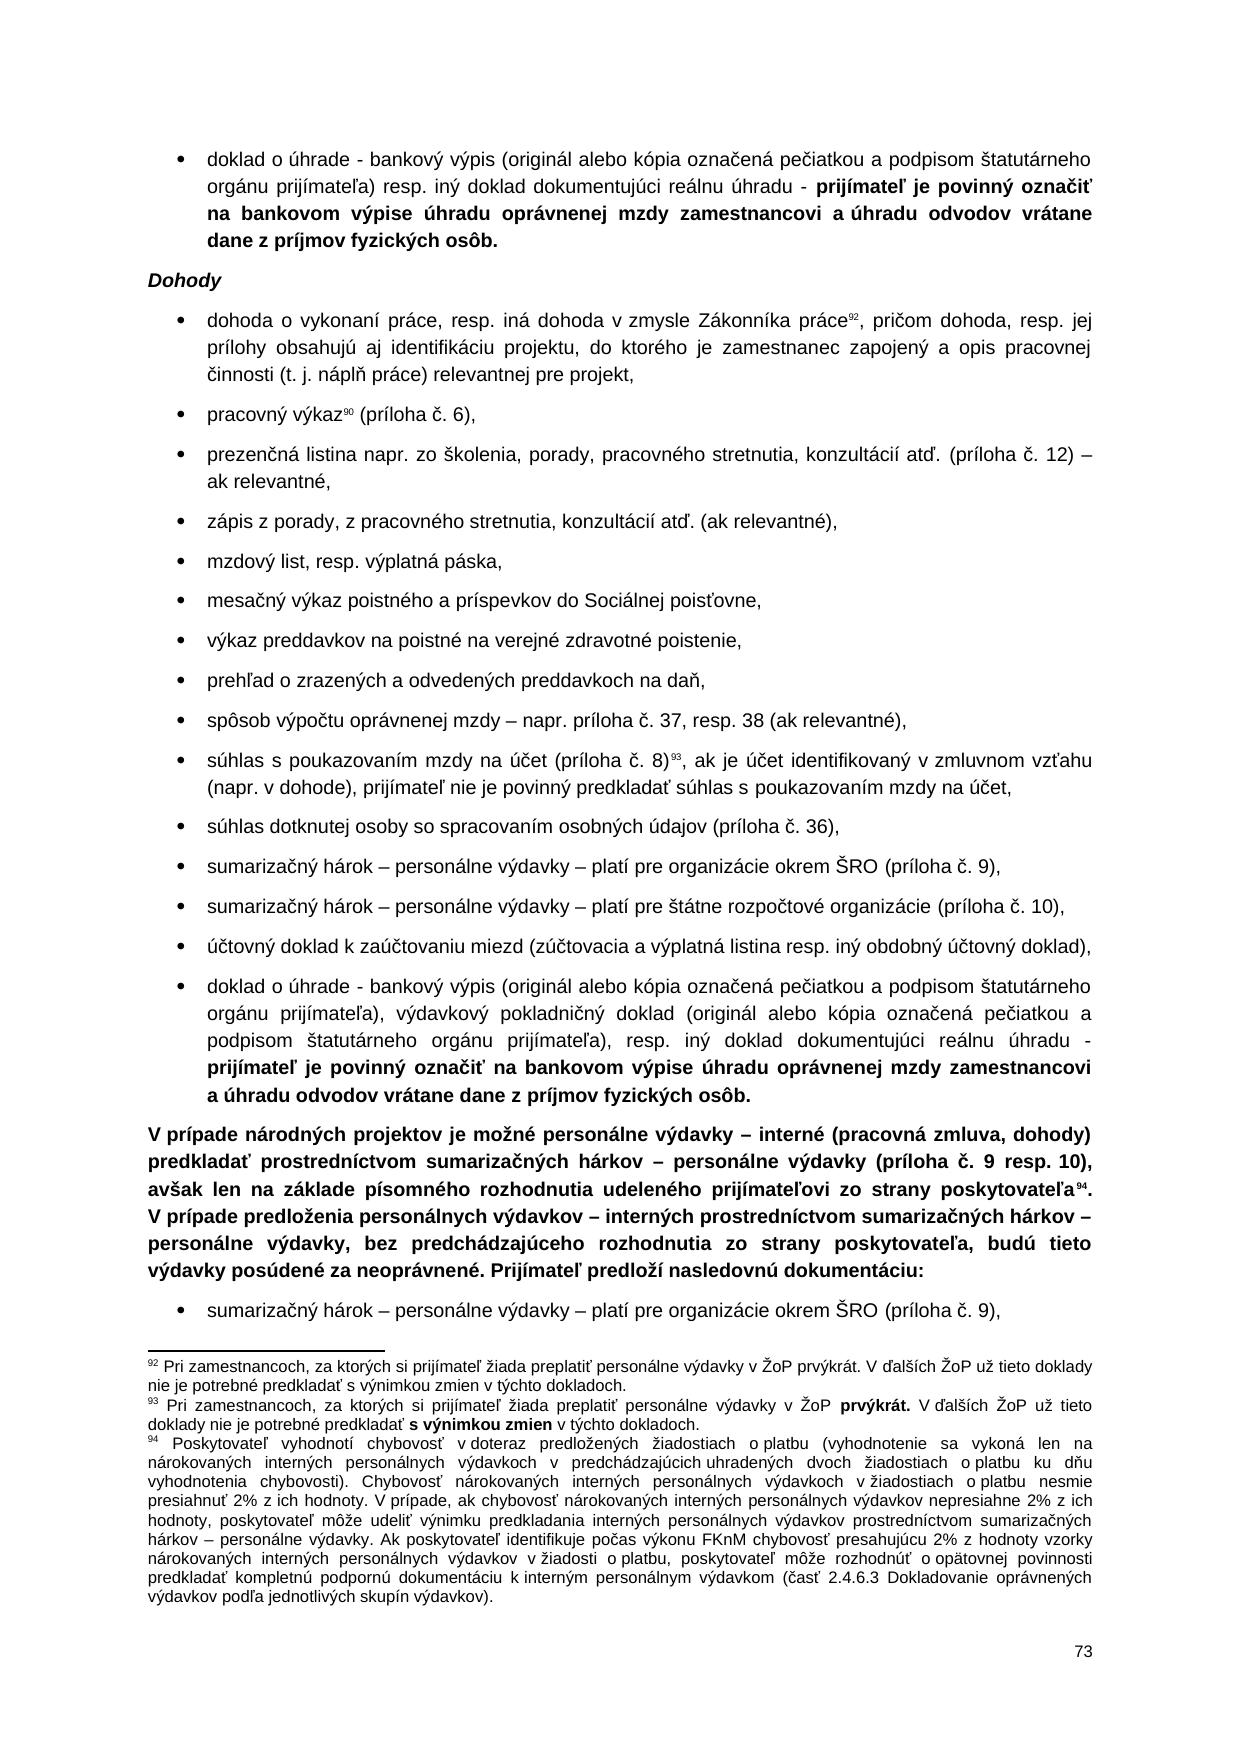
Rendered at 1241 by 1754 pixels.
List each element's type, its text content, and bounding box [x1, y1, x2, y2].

text sumarizačný hárok – personálne výdavky – platí pre organizácie okrem ŠRO (príloha č. 9), [177, 855, 1092, 878]
text pracovný výkaz90 (príloha č. 6), [177, 403, 1092, 426]
text doklad o úhrade - bankový výpis (originál alebo kópia označená pečiatkou a podpisom štatutárneho orgánu prijímateľa), výdavkový pokladničný doklad (originál alebo kópia označená pečiatkou a podpisom štatutárneho orgánu prijímateľa), resp. iný doklad dokumentujúci reálnu úhradu - prijímateľ je povinný označiť na bankovom výpise úhradu oprávnenej mzdy zamestnancovi a úhradu odvodov vrátane dane z príjmov fyzických osôb. [177, 974, 1092, 1106]
text zápis z porady, z pracovného stretnutia, konzultácií atď. (ak relevantné), [177, 510, 1092, 532]
text výkaz preddavkov na poistné na verejné zdravotné poistenie, [177, 629, 1092, 652]
text sumarizačný hárok – personálne výdavky – platí pre štátne rozpočtové organizácie (príloha č. 10), [177, 895, 1092, 918]
text súhlas s poukazovaním mzdy na účet (príloha č. 8), ak je účet identifikovaný v zmluvnom vzťahu (napr. v dohode), prijímateľ nie je povinný predkladať súhlas s poukazovaním mzdy na účet, [177, 748, 1092, 798]
text účtovný doklad k zaúčtovaniu miezd (zúčtovacia a výplatná listina resp. iný obdobný účtovný doklad), [177, 935, 1092, 958]
text dohoda o vykonaní práce, resp. iná dohoda v zmysle Zákonníka práce, pričom dohoda, resp. jej prílohy obsahujú aj identifikáciu projektu, do ktorého je zamestnanec zapojený a opis pracovnej činnosti (t. j. náplň práce) relevantnej pre projekt, [177, 309, 1092, 386]
text Dohody [148, 269, 1092, 292]
text prehľad o zrazených a odvedených preddavkoch na daň, [177, 669, 1092, 692]
text doklad o úhrade - bankový výpis (originál alebo kópia označená pečiatkou a podpisom štatutárneho orgánu prijímateľa) resp. iný doklad dokumentujúci reálnu úhradu - prijímateľ je povinný označiť na bankovom výpise úhradu oprávnenej mzdy zamestnancovi a úhradu odvodov vrátane dane z príjmov fyzických osôb. [177, 148, 1092, 252]
text mesačný výkaz poistného a príspevkov do Sociálnej poisťovne, [177, 589, 1092, 612]
text mzdový list, resp. výplatná páska, [177, 549, 1092, 572]
text sumarizačný hárok – personálne výdavky – platí pre organizácie okrem ŠRO (príloha č. 9), [177, 1299, 1092, 1322]
text spôsob výpočtu oprávnenej mzdy – napr. príloha č. 37, resp. 38 (ak relevantné), [177, 709, 1092, 731]
text prezenčná listina napr. zo školenia, porady, pracovného stretnutia, konzultácií atď. (príloha č. 12) – ak relevantné, [177, 443, 1092, 493]
list V prípade národných projektov je možné personálne výdavky – interné (pracovná zmluva, dohody) predkladať prostredníctvom sumarizačných hárkov – personálne výdavky (príloha č. 9 resp. 10), avšak len na základe písomného rozhodnutia udeleného prijímateľovi zo strany poskytovateľa. V prípade predloženia personálnych výdavkov – interných prostredníctvom sumarizačných hárkov – personálne výdavky, bez predchádzajúceho rozhodnutia zo strany poskytovateľa, budú tieto výdavky posúdené za neoprávnené. Prijímateľ predloží nasledovnú dokumentáciu: [148, 1123, 1092, 1282]
text súhlas dotknutej osoby so spracovaním osobných údajov (príloha č. 36), [177, 815, 1092, 838]
